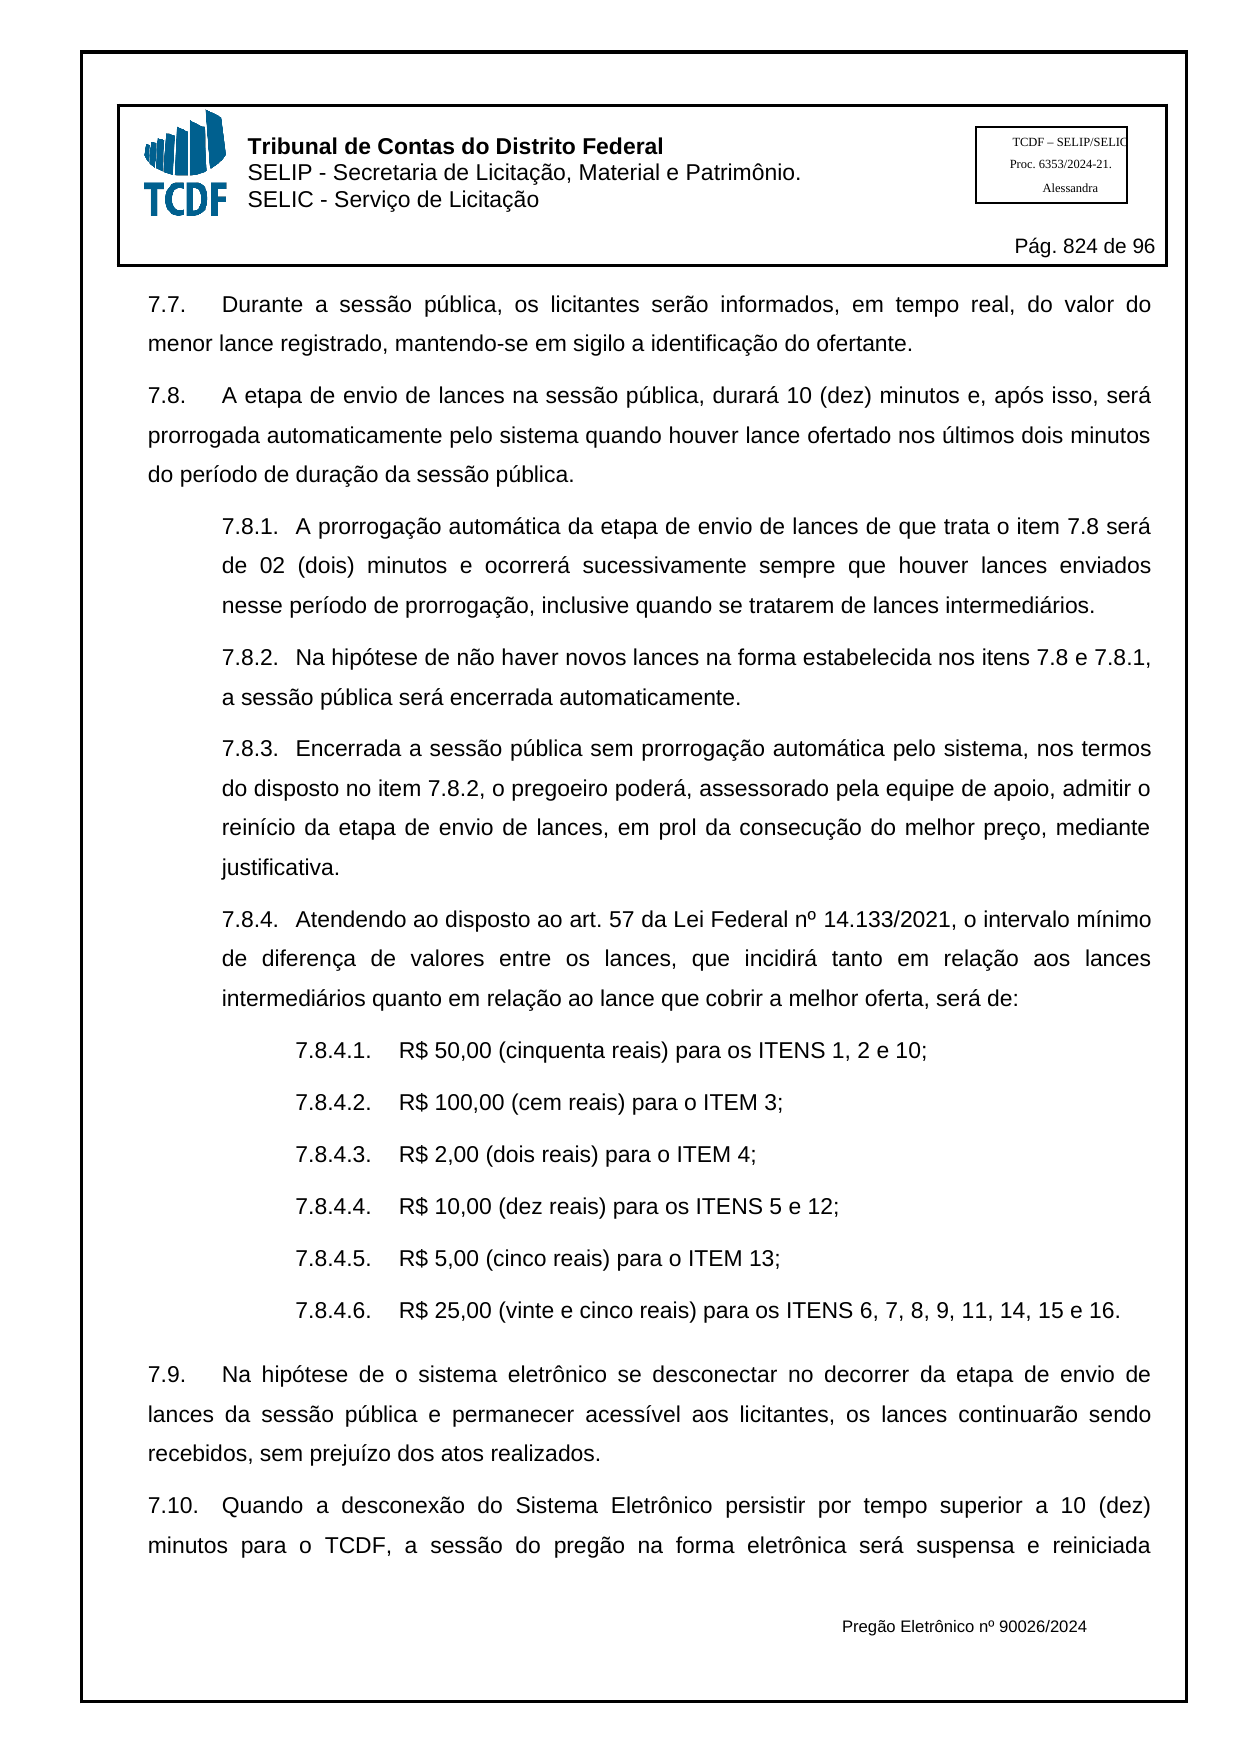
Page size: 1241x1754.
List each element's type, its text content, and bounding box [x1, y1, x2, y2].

text 7.8.4.1. R$ 50,00 (cinquenta reais) para os ITENS 1, 2 e 10; [222, 1037, 1152, 1063]
text 7.8. A etapa de envio de lances na sessão pública, durará 10 (dez) minutos e, após isso, será prorrogada automaticamente pelo sistema quando houver lance ofertado nos últimos dois minutos do período de duração da sessão pública. [148, 382, 1152, 487]
text 7.8.4. Atendendo ao disposto ao art. 57 da Lei Federal nº 14.133/2021, o intervalo mínimo de diferença de valores entre os lances, que incidirá tanto em relação aos lances intermediários quanto em relação ao lance que cobrir a melhor oferta, será de: [222, 906, 1152, 1011]
text 7.8.4.2. R$ 100,00 (cem reais) para o ITEM 3; [222, 1089, 1152, 1115]
text 7.8.4.3. R$ 2,00 (dois reais) para o ITEM 4; [222, 1141, 1152, 1167]
text 7.8.4.5. R$ 5,00 (cinco reais) para o ITEM 13; [222, 1245, 1152, 1271]
picture [129, 107, 241, 218]
text 7.8.1. A prorrogação automática da etapa de envio de lances de que trata o item 7.8 será de 02 (dois) minutos e ocorrerá sucessivamente sempre que houver lances enviados nesse período de prorrogação, inclusive quando se tratarem de lances intermediários. [222, 513, 1152, 618]
text 7.8.4.6. R$ 25,00 (vinte e cinco reais) para os ITENS 6, 7, 8, 9, 11, 14, 15 e 16. [222, 1297, 1152, 1323]
text 7.7. Durante a sessão pública, os licitantes serão informados, em tempo real, do valor do menor lance registrado, mantendo-se em sigilo a identificação do ofertante. [148, 291, 1152, 356]
text 7.9. Na hipótese de o sistema eletrônico se desconectar no decorrer da etapa de envio de lances da sessão pública e permanecer acessível aos licitantes, os lances continuarão sendo recebidos, sem prejuízo dos atos realizados. [148, 1361, 1152, 1466]
text 7.8.2. Na hipótese de não haver novos lances na forma estabelecida nos itens 7.8 e 7.8.1, a sessão pública será encerrada automaticamente. [222, 644, 1152, 710]
text 7.8.4.4. R$ 10,00 (dez reais) para os ITENS 5 e 12; [222, 1193, 1152, 1219]
text 7.8.3. Encerrada a sessão pública sem prorrogação automática pelo sistema, nos termos do disposto no item 7.8.2, o pregoeiro poderá, assessorado pela equipe de apoio, admitir o reinício da etapa de envio de lances, em prol da consecução do melhor preço, mediante justificativa. [222, 735, 1152, 880]
